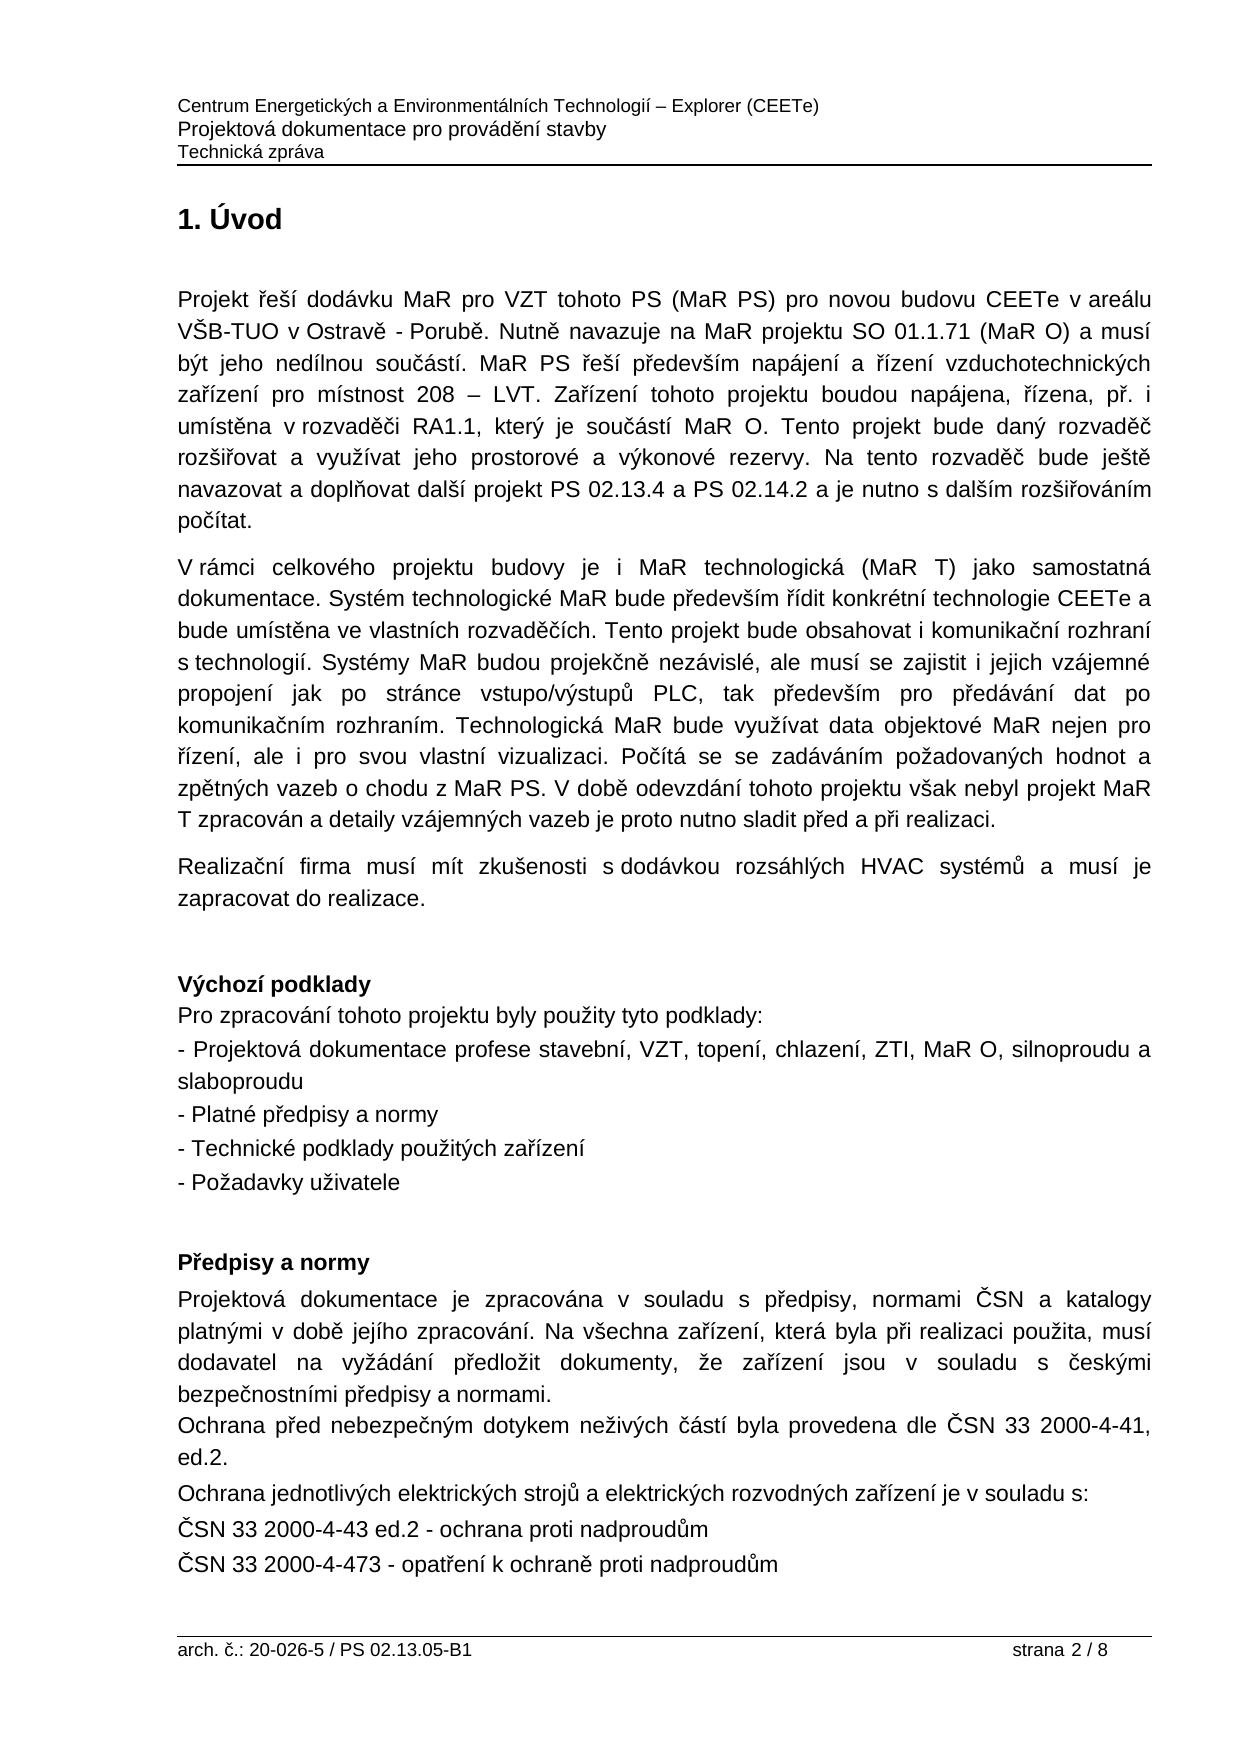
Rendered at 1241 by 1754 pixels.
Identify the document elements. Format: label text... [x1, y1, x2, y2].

subtitle 1. Úvod [177, 202, 1152, 236]
text - Požadavky uživatele [177, 1169, 1152, 1195]
text - Technické podklady použitých zařízení [177, 1135, 1152, 1161]
text Pro zpracování tohoto projektu byly použity tyto podklady: [177, 1002, 1152, 1029]
text Realizační firma musí mít zkušenosti s dodávkou rozsáhlých HVAC systémů a musí je zapracovat do realizace. [177, 853, 1152, 911]
text V rámci celkového projektu budovy je i MaR technologická (MaR T) jako samostatná dokumentace. Systém technologické MaR bude především řídit konkrétní technologie CEETe a bude umístěna ve vlastních rozvaděčích. Tento projekt bude obsahovat i komunikační rozhraní s technologií. Systémy MaR budou projekčně nezávislé, ale musí se zajistit i jejich vzájemné propojení jak po stránce vstupo/výstupů PLC, tak především pro předávání dat po komunikačním rozhraním. Technologická MaR bude využívat data objektové MaR nejen pro řízení, ale i pro svou vlastní vizualizaci. Počítá se se zadáváním požadovaných hodnot a zpětných vazeb o chodu z MaR PS. V době odevzdání tohoto projektu však nebyl projekt MaR T zpracován a detaily vzájemných vazeb je proto nutno sladit před a při realizaci. [177, 554, 1152, 833]
text Ochrana jednotlivých elektrických strojů a elektrických rozvodných zařízení je v souladu s: [177, 1480, 1152, 1506]
text Výchozí podklady [177, 971, 1152, 997]
text - Projektová dokumentace profese stavební, VZT, topení, chlazení, ZTI, MaR O, silnoproudu a slaboproudu [177, 1036, 1152, 1094]
text - Platné předpisy a normy [177, 1101, 1152, 1128]
text Projektová dokumentace je zpracována v souladu s předpisy, normami ČSN a katalogy platnými v době jejího zpracování. Na všechna zařízení, která byla při realizaci použita, musí dodavatel na vyžádání předložit dokumenty, že zařízení jsou v souladu s českými bezpečnostními předpisy a normami. [177, 1286, 1152, 1407]
text ČSN 33 2000-4-473 - opatření k ochraně proti nadproudům [177, 1551, 1152, 1578]
text ČSN 33 2000-4-43 ed.2 - ochrana proti nadproudům [177, 1516, 1152, 1542]
text Projekt řeší dodávku MaR pro VZT tohoto PS (MaR PS) pro novou budovu CEETe v areálu VŠB-TUO v Ostravě - Porubě. Nutně navazuje na MaR projektu SO 01.1.71 (MaR O) a musí být jeho nedílnou součástí. MaR PS řeší především napájení a řízení vzduchotechnických zařízení pro místnost 208 – LVT. Zařízení tohoto projektu boudou napájena, řízena, př. i umístěna v rozvaděči RA1.1, který je součástí MaR O. Tento projekt bude daný rozvaděč rozšiřovat a využívat jeho prostorové a výkonové rezervy. Na tento rozvaděč bude ještě navazovat a doplňovat další projekt PS 02.13.4 a PS 02.14.2 a je nutno s dalším rozšiřováním počítat. [177, 286, 1152, 534]
text Předpisy a normy [177, 1248, 1152, 1275]
text Ochrana před nebezpečným dotykem neživých částí byla provedena dle ČSN 33 2000-4-41, ed.2. [177, 1412, 1152, 1470]
